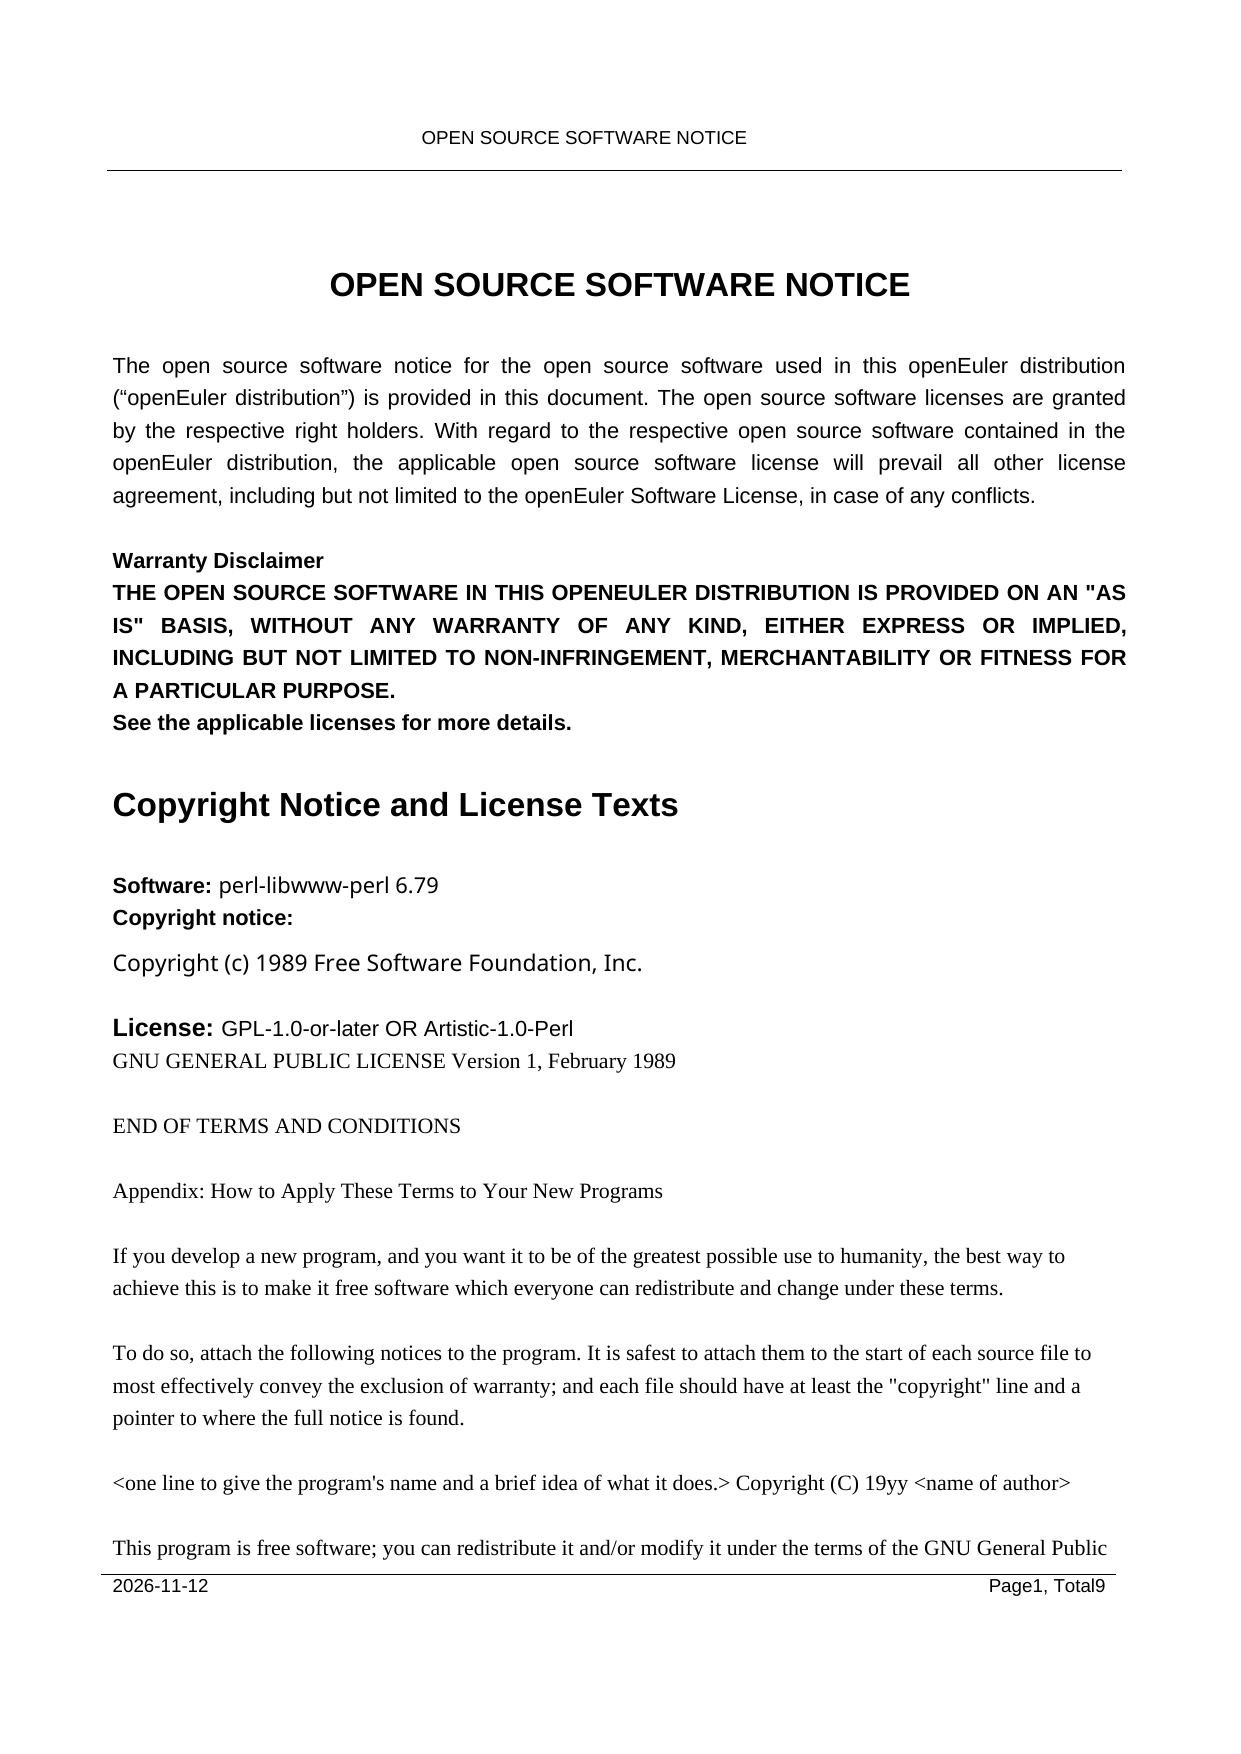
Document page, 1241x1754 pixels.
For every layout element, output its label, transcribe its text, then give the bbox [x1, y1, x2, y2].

text License: GPL-1.0-or-later OR Artistic-1.0-Perl [112, 1012, 1128, 1044]
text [112, 1044, 1128, 1564]
title Software: perl-libwww-perl 6.79 [112, 869, 1128, 901]
text THE OPEN SOURCE SOFTWARE IN THIS OPENEULER DISTRIBUTION IS PROVIDED ON AN "AS IS" BASIS, WITHOUT ANY WARRANTY OF ANY KIND, EITHER EXPRESS OR IMPLIED, INCLUDING BUT NOT LIMITED TO NON-INFRINGEMENT, MERCHANTABILITY OR FITNESS FOR A PARTICULAR PURPOSE. See the applicable licenses for more details. [112, 576, 1128, 739]
text Warranty Disclaimer [112, 544, 1128, 576]
text Copyright notice: [112, 901, 1128, 934]
text Copyright Notice and License Texts [112, 771, 1128, 836]
text The open source software notice for the open source software used in this openEuler distribution (“openEuler distribution”) is provided in this document. The open source software licenses are granted by the respective right holders. With regard to the respective open source software contained in the openEuler distribution, the applicable open source software license will prevail all other license agreement, including but not limited to the openEuler Software License, in case of any conflicts. [112, 349, 1128, 511]
text OPEN SOURCE SOFTWARE NOTICE [112, 251, 1128, 316]
text Copyright (c) 1989 Free Software Foundation, Inc. [112, 947, 1128, 1012]
